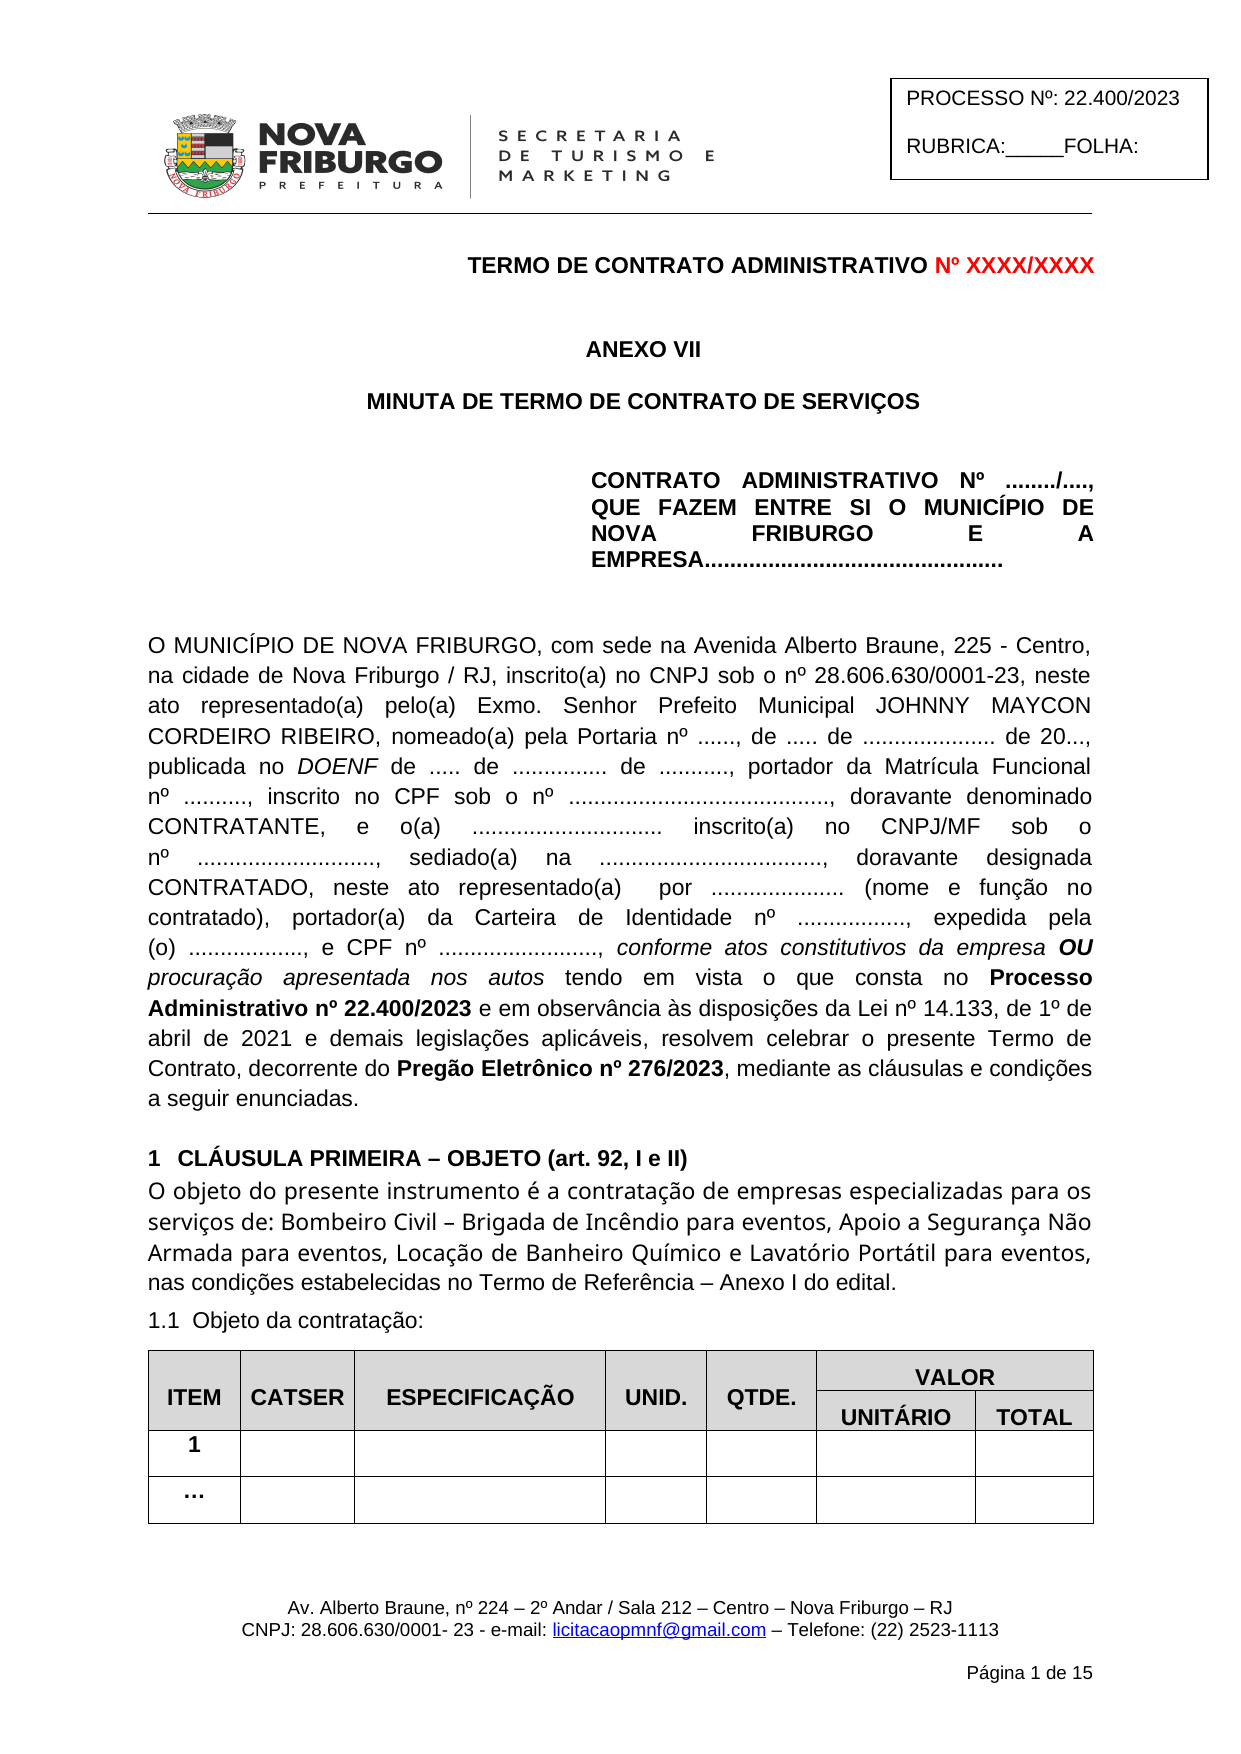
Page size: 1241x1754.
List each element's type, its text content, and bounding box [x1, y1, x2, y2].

table_header VALOR [817, 1351, 1093, 1390]
table_cell 1 [149, 1431, 240, 1476]
list Objeto da contratação: [148, 1307, 1092, 1334]
table_header CATSER [241, 1351, 354, 1430]
table_header UNID. [606, 1351, 706, 1430]
table_cell [241, 1431, 354, 1476]
table_cell [707, 1431, 816, 1476]
table_cell UNITÁRIO [817, 1391, 975, 1430]
table_cell TOTAL [976, 1391, 1093, 1430]
table_cell [606, 1431, 706, 1476]
table_cell [817, 1431, 975, 1476]
text O MUNICÍPIO DE NOVA FRIBURGO, com sede na Avenida Alberto Braune, 225 - Centro, na cidade de Nova Friburgo / RJ, inscrito(a) no CNPJ sob o nº 28.606.630/0001-23, neste ato representado(a) pelo(a) Exmo. Senhor Prefeito Municipal JOHNNY MAYCON CORDEIRO RIBEIRO, nomeado(a) pela Portaria nº ......, de ..... de ..................... de 20..., publicada no DOENF de ..... de ............... de ..........., portador da Matrícula Funcional nº .........., inscrito no CPF sob o nº ........................................., doravante denominado CONTRATANTE, e o(a) .............................. inscrito(a) no CNPJ/MF sob o nº ............................, sediado(a) na ..................................., doravante designada CONTRATADO, neste ato representado(a) por ..................... (nome e função no contratado), portador(a) da Carteira de Identidade nº ................., expedida pela (o) .................., e CPF nº ........................., conforme atos constitutivos da empresa OU procuração apresentada nos autos tendo em vista o que consta no Processo Administrativo nº 22.400/2023 e em observância às disposições da Lei nº 14.133, de 1º de abril de 2021 e demais legislações aplicáveis, resolvem celebrar o presente Termo de Contrato, decorrente do Pregão Eletrônico nº 276/2023, mediante as cláusulas e condições a seguir enunciadas. [148, 632, 1092, 1112]
table_cell [976, 1477, 1093, 1522]
table_header ESPECIFICAÇÃO [355, 1351, 605, 1430]
table_header QTDE. [707, 1351, 816, 1430]
text CONTRATO ADMINISTRATIVO Nº ......../...., QUE FAZEM ENTRE SI O MUNICÍPIO DE NOVA FRIBURGO E A EMPRESA............................................... [591, 467, 1094, 573]
table_cell [355, 1431, 605, 1476]
table_cell [355, 1477, 605, 1522]
text MINUTA DE TERMO DE CONTRATO DE SERVIÇOS [192, 388, 1094, 414]
table_cell [817, 1477, 975, 1522]
table_cell [241, 1477, 354, 1522]
table_cell … [149, 1477, 240, 1522]
table_header ITEM [149, 1351, 240, 1430]
table_cell [606, 1477, 706, 1522]
text ANEXO VII [192, 336, 1094, 362]
list CLÁUSULA PRIMEIRA – OBJETO (art. 92, I e II) [148, 1144, 1092, 1171]
table_cell [707, 1477, 816, 1522]
text O objeto do presente instrumento é a contratação de empresas especializadas para os serviços de: Bombeiro Civil – Brigada de Incêndio para eventos, Apoio a Segurança Não Armada para eventos, Locação de Banheiro Químico e Lavatório Portátil para eventos, nas condições estabelecidas no Termo de Referência – Anexo I do edital. [148, 1175, 1092, 1295]
table_cell [976, 1431, 1093, 1476]
picture [147, 100, 728, 211]
